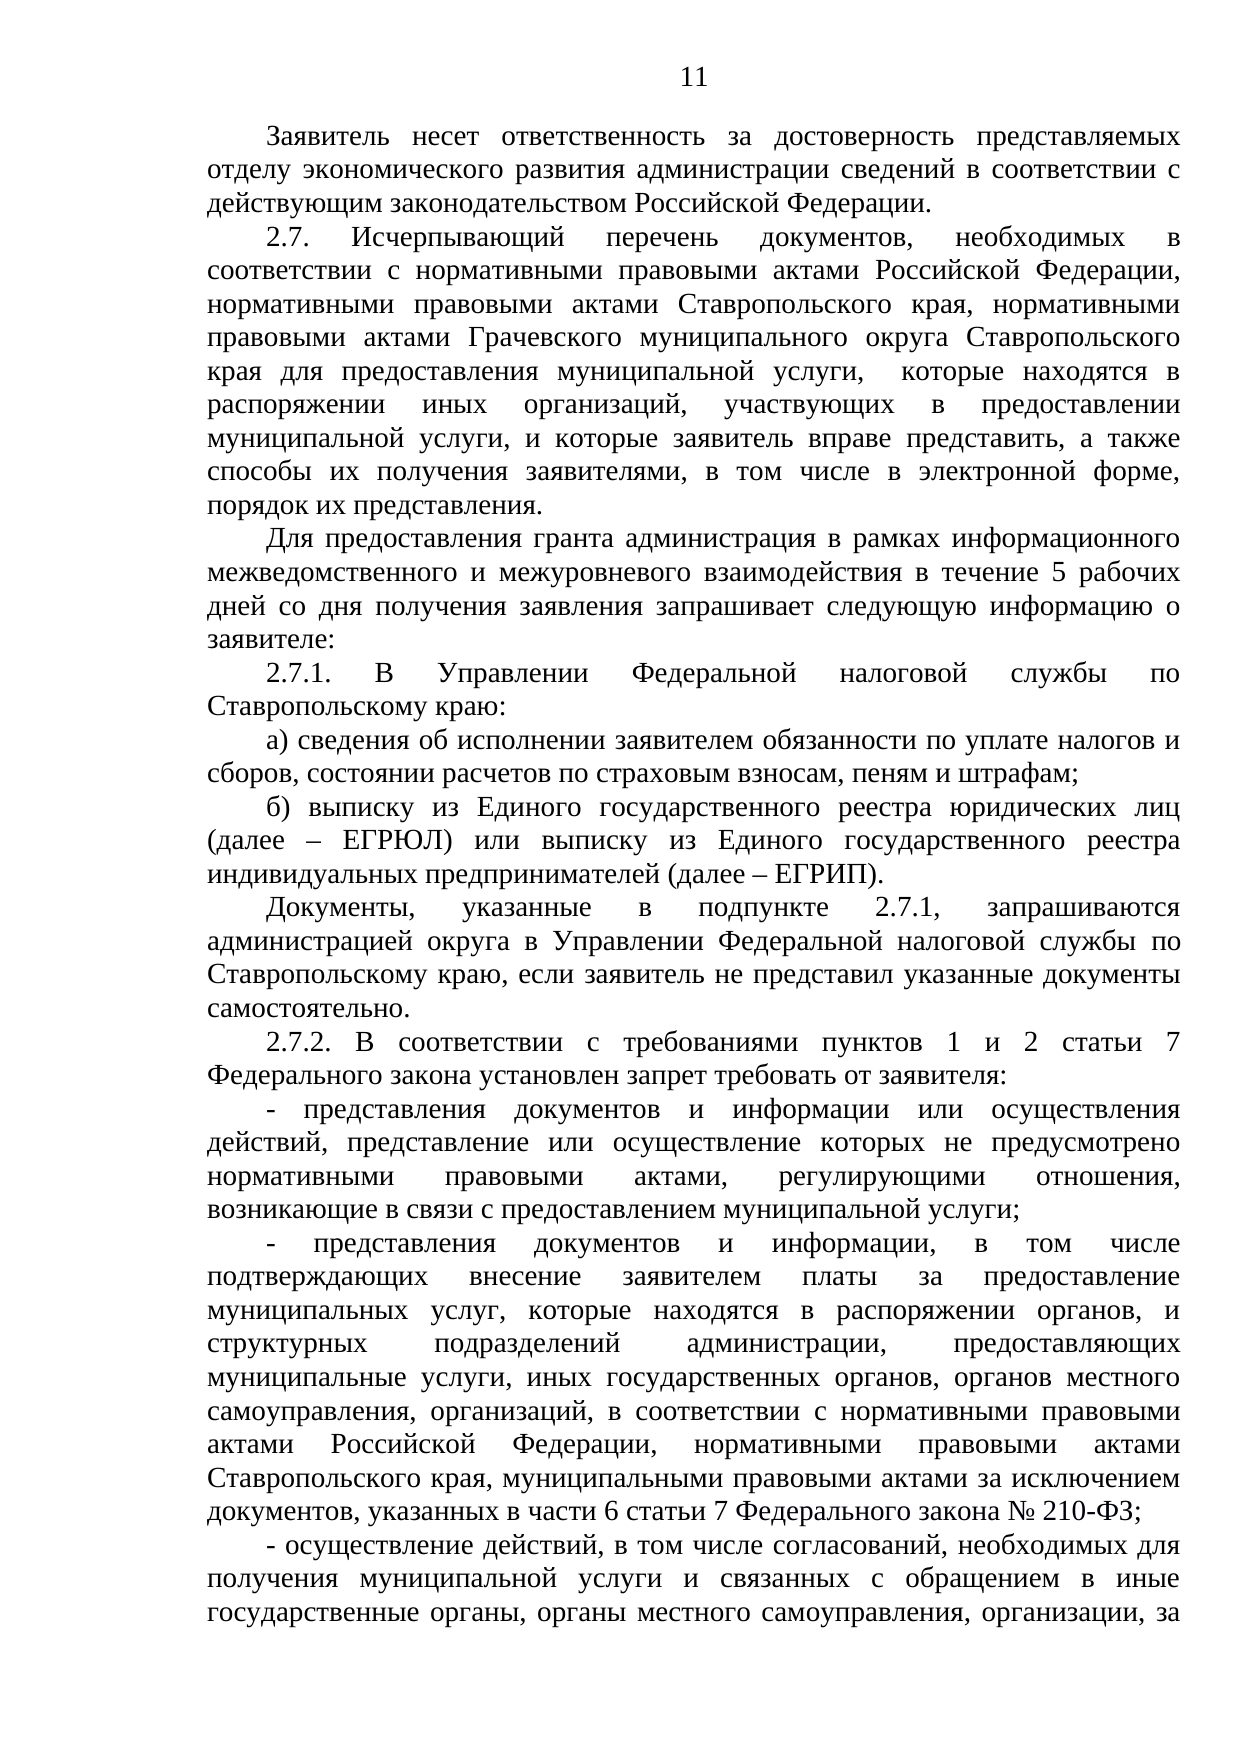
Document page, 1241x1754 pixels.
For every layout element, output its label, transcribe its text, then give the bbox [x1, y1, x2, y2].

text 2.7.1. В Управлении Федеральной налоговой службы по Ставропольскому краю: [207, 655, 1181, 722]
text 2.7.2. В соответствии с требованиями пунктов 1 и 2 статьи 7 Федерального закона установлен запрет требовать от заявителя: [207, 1024, 1181, 1091]
text а) сведения об исполнении заявителем обязанности по уплате налогов и сборов, состоянии расчетов по страховым взносам, пеням и штрафам; [207, 722, 1181, 789]
text - представления документов и информации или осуществления действий, представление или осуществление которых не предусмотрено нормативными правовыми актами, регулирующими отношения, возникающие в связи с предоставлением муниципальной услуги; [207, 1091, 1181, 1225]
text б) выписку из Единого государственного реестра юридических лиц (далее – ЕГРЮЛ) или выписку из Единого государственного реестра индивидуальных предпринимателей (далее – ЕГРИП). [207, 789, 1181, 889]
text Документы, указанные в подпункте 2.7.1, запрашиваются администрацией округа в Управлении Федеральной налоговой службы по Ставропольскому краю, если заявитель не представил указанные документы самостоятельно. [207, 889, 1181, 1024]
text Для предоставления гранта администрация в рамках информационного межведомственного и межуровневого взаимодействия в течение 5 рабочих дней со дня получения заявления запрашивает следующую информацию о заявителе: [207, 521, 1181, 655]
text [207, 1527, 1181, 1627]
text - представления документов и информации, в том числе подтверждающих внесение заявителем платы за предоставление муниципальных услуг, которые находятся в распоряжении органов, и структурных подразделений администрации, предоставляющих муниципальные услуги, иных государственных органов, органов местного самоуправления, организаций, в соответствии с нормативными правовыми актами Российской Федерации, нормативными правовыми актами Ставропольского края, муниципальными правовыми актами за исключением документов, указанных в части 6 статьи 7 Федерального закона № 210-ФЗ; [207, 1225, 1181, 1527]
text Заявитель несет ответственность за достоверность представляемых отделу экономического развития администрации сведений в соответствии с действующим законодательством Российской Федерации. [207, 118, 1181, 219]
text 2.7. Исчерпывающий перечень документов, необходимых в соответствии с нормативными правовыми актами Российской Федерации, нормативными правовыми актами Ставропольского края, нормативными правовыми актами Грачевского муниципального округа Ставропольского края для предоставления муниципальной услуги, которые находятся в распоряжении иных организаций, участвующих в предоставлении муниципальной услуги, и которые заявитель вправе представить, а также способы их получения заявителями, в том числе в электронной форме, порядок их представления. [207, 219, 1181, 521]
